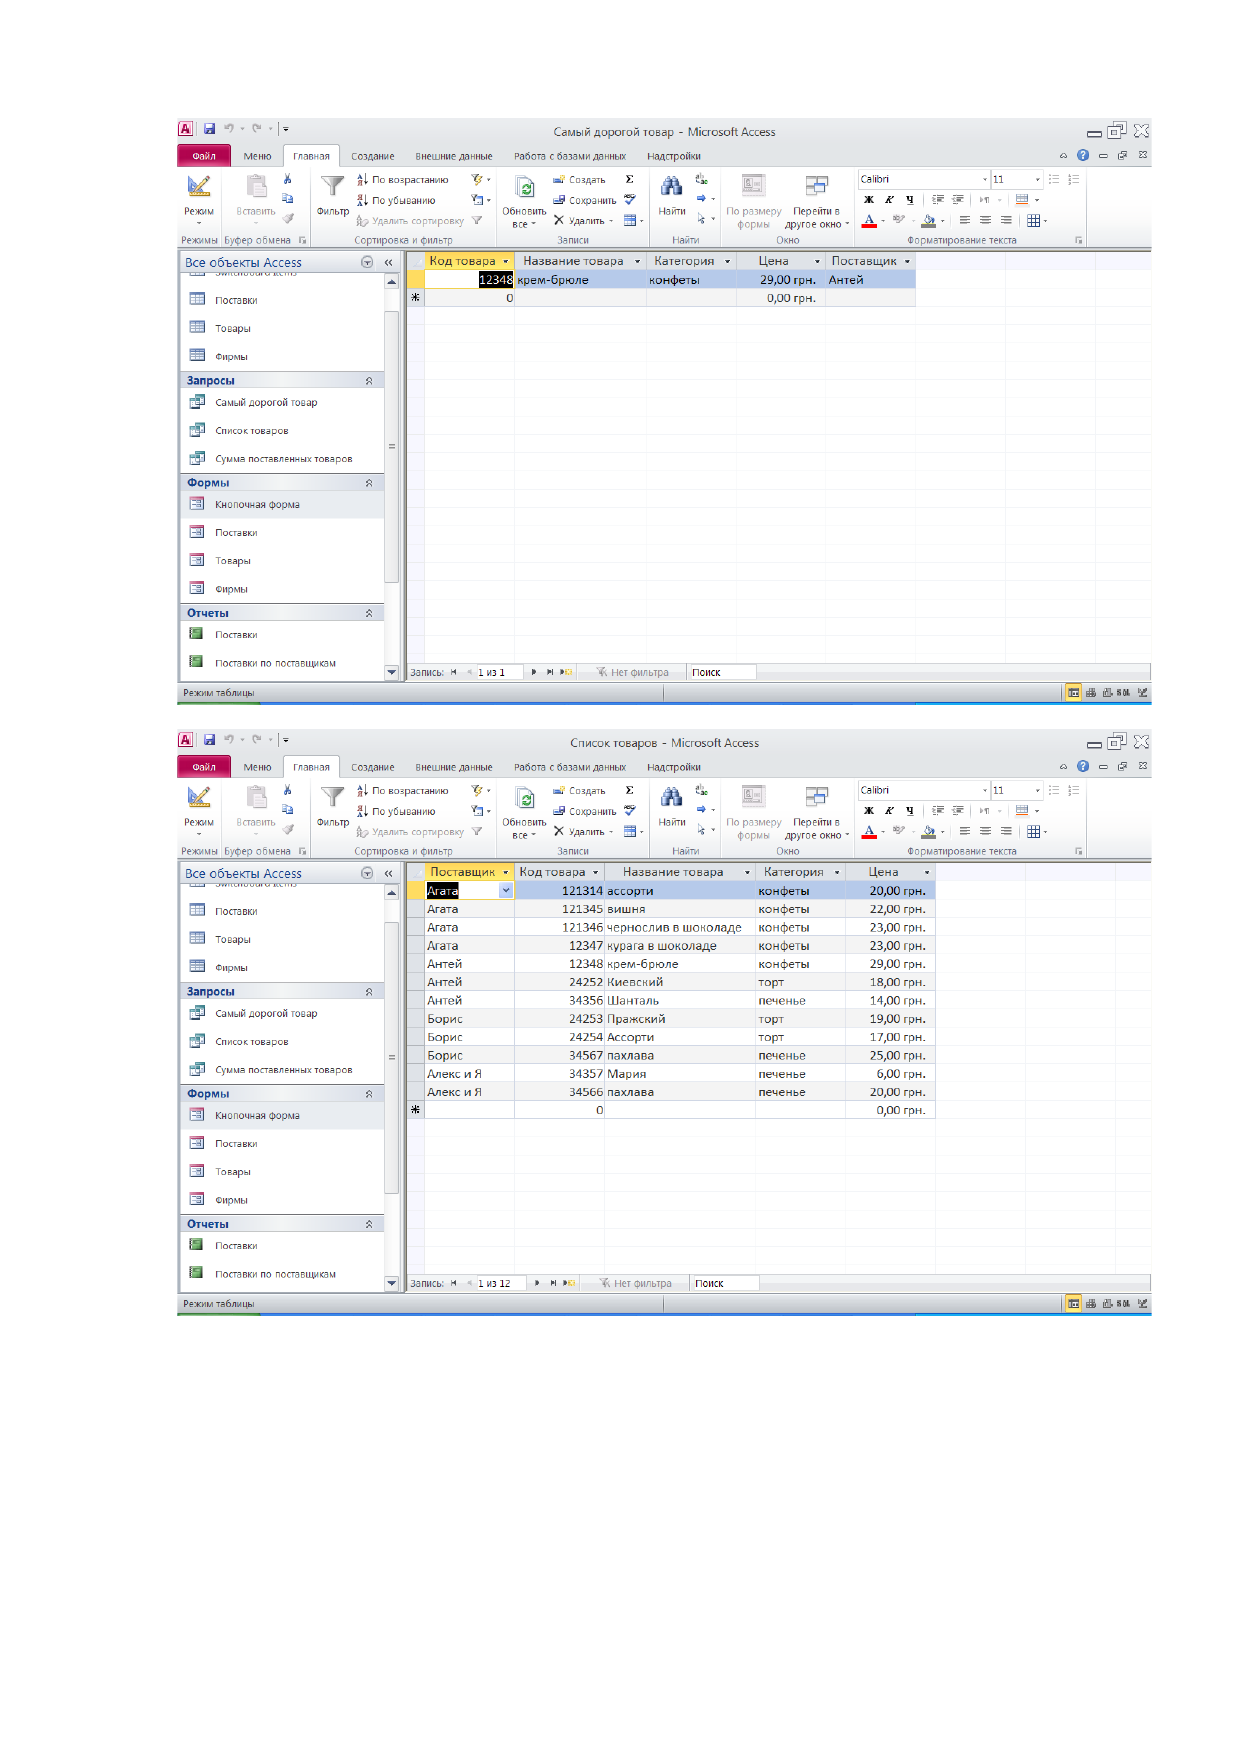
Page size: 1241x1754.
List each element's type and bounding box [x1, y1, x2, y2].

picture [177, 729, 1152, 1316]
picture [177, 118, 1152, 705]
